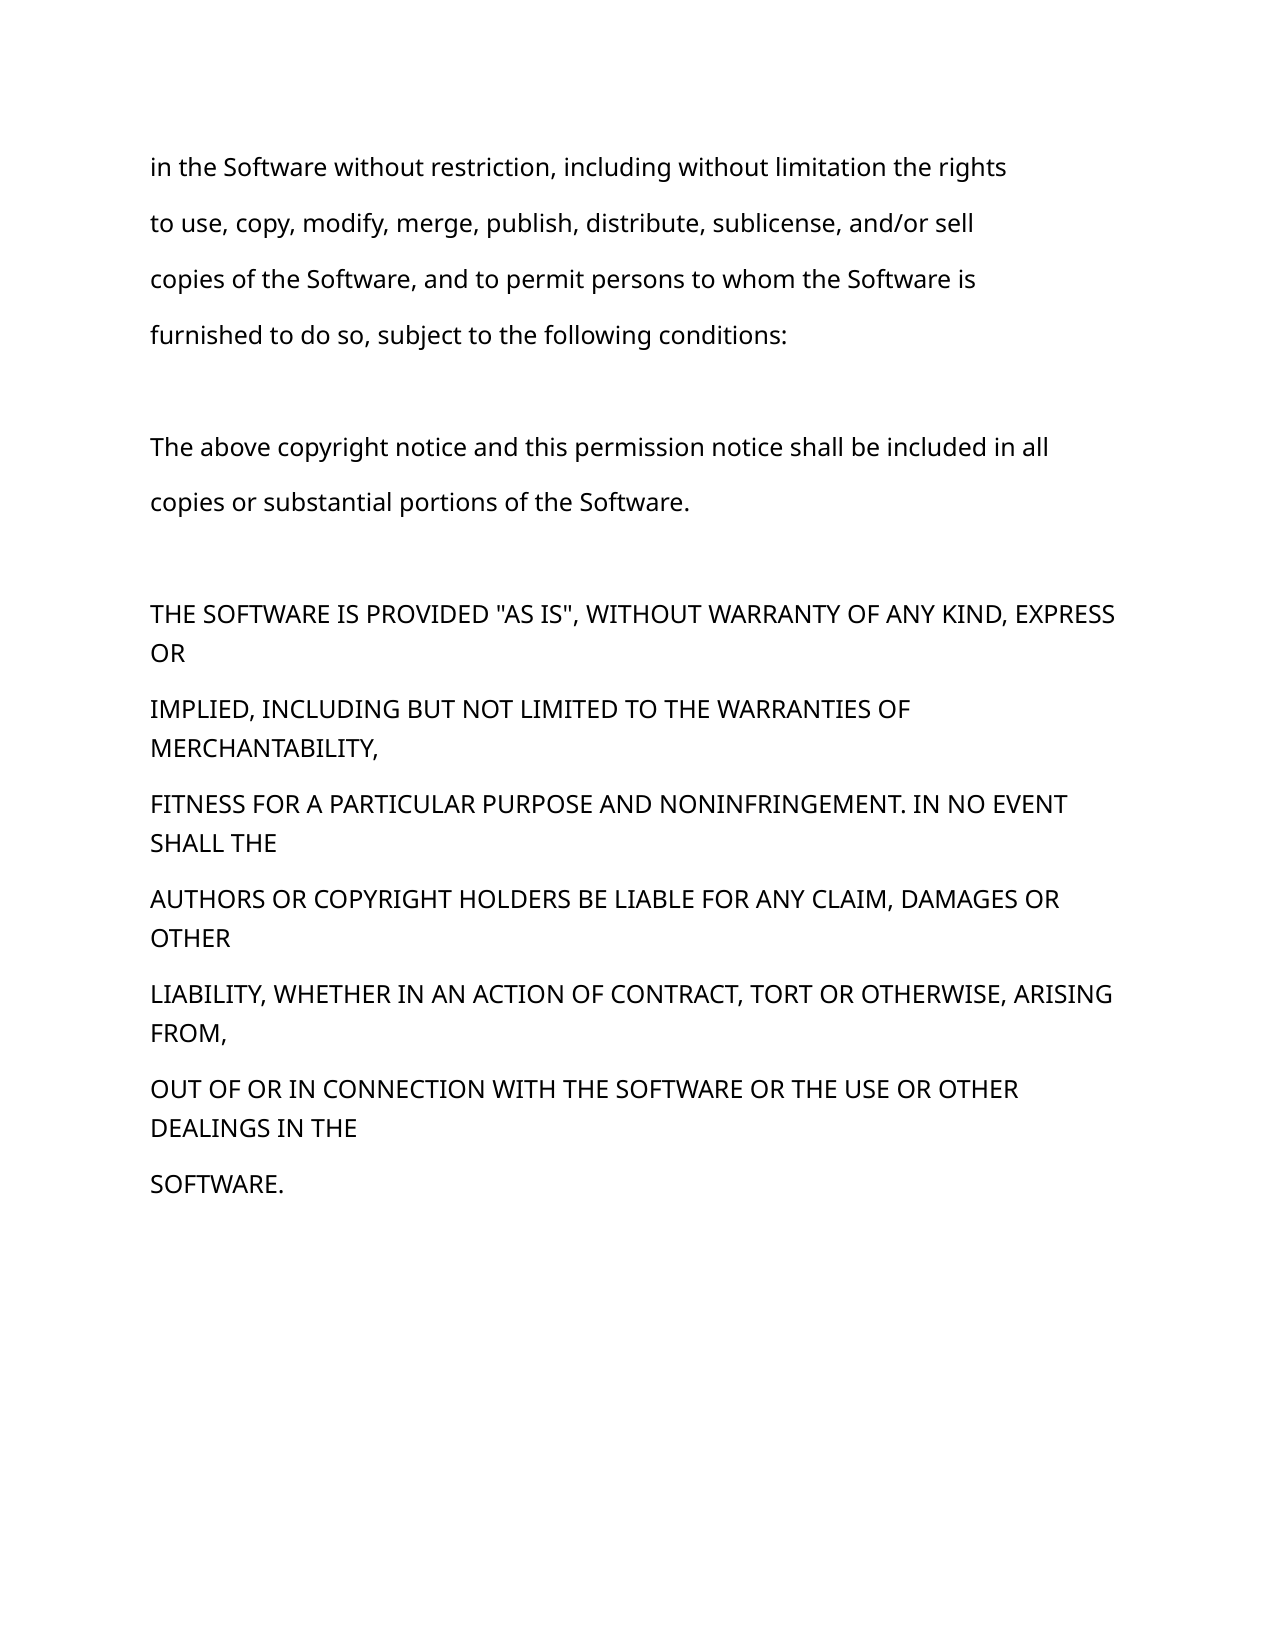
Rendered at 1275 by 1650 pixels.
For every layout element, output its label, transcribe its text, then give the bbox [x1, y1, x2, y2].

text THE SOFTWARE IS PROVIDED "AS IS", WITHOUT WARRANTY OF ANY KIND, EXPRESS OR [150, 597, 1125, 670]
text FITNESS FOR A PARTICULAR PURPOSE AND NONINFRINGEMENT. IN NO EVENT SHALL THE [150, 787, 1125, 860]
text The above copyright notice and this permission notice shall be included in all [150, 429, 1125, 463]
text LIABILITY, WHETHER IN AN ACTION OF CONTRACT, TORT OR OTHERWISE, ARISING FROM, [150, 977, 1125, 1050]
text in the Software without restriction, including without limitation the rights [150, 150, 1125, 184]
text copies or substantial portions of the Software. [150, 485, 1125, 519]
text OUT OF OR IN CONNECTION WITH THE SOFTWARE OR THE USE OR OTHER DEALINGS IN THE [150, 1072, 1125, 1145]
text AUTHORS OR COPYRIGHT HOLDERS BE LIABLE FOR ANY CLAIM, DAMAGES OR OTHER [150, 882, 1125, 955]
text furnished to do so, subject to the following conditions: [150, 317, 1125, 352]
text copies of the Software, and to permit persons to whom the Software is [150, 262, 1125, 296]
text IMPLIED, INCLUDING BUT NOT LIMITED TO THE WARRANTIES OF MERCHANTABILITY, [150, 692, 1125, 765]
text to use, copy, modify, merge, publish, distribute, sublicense, and/or sell [150, 206, 1125, 240]
text SOFTWARE. [150, 1167, 1125, 1201]
